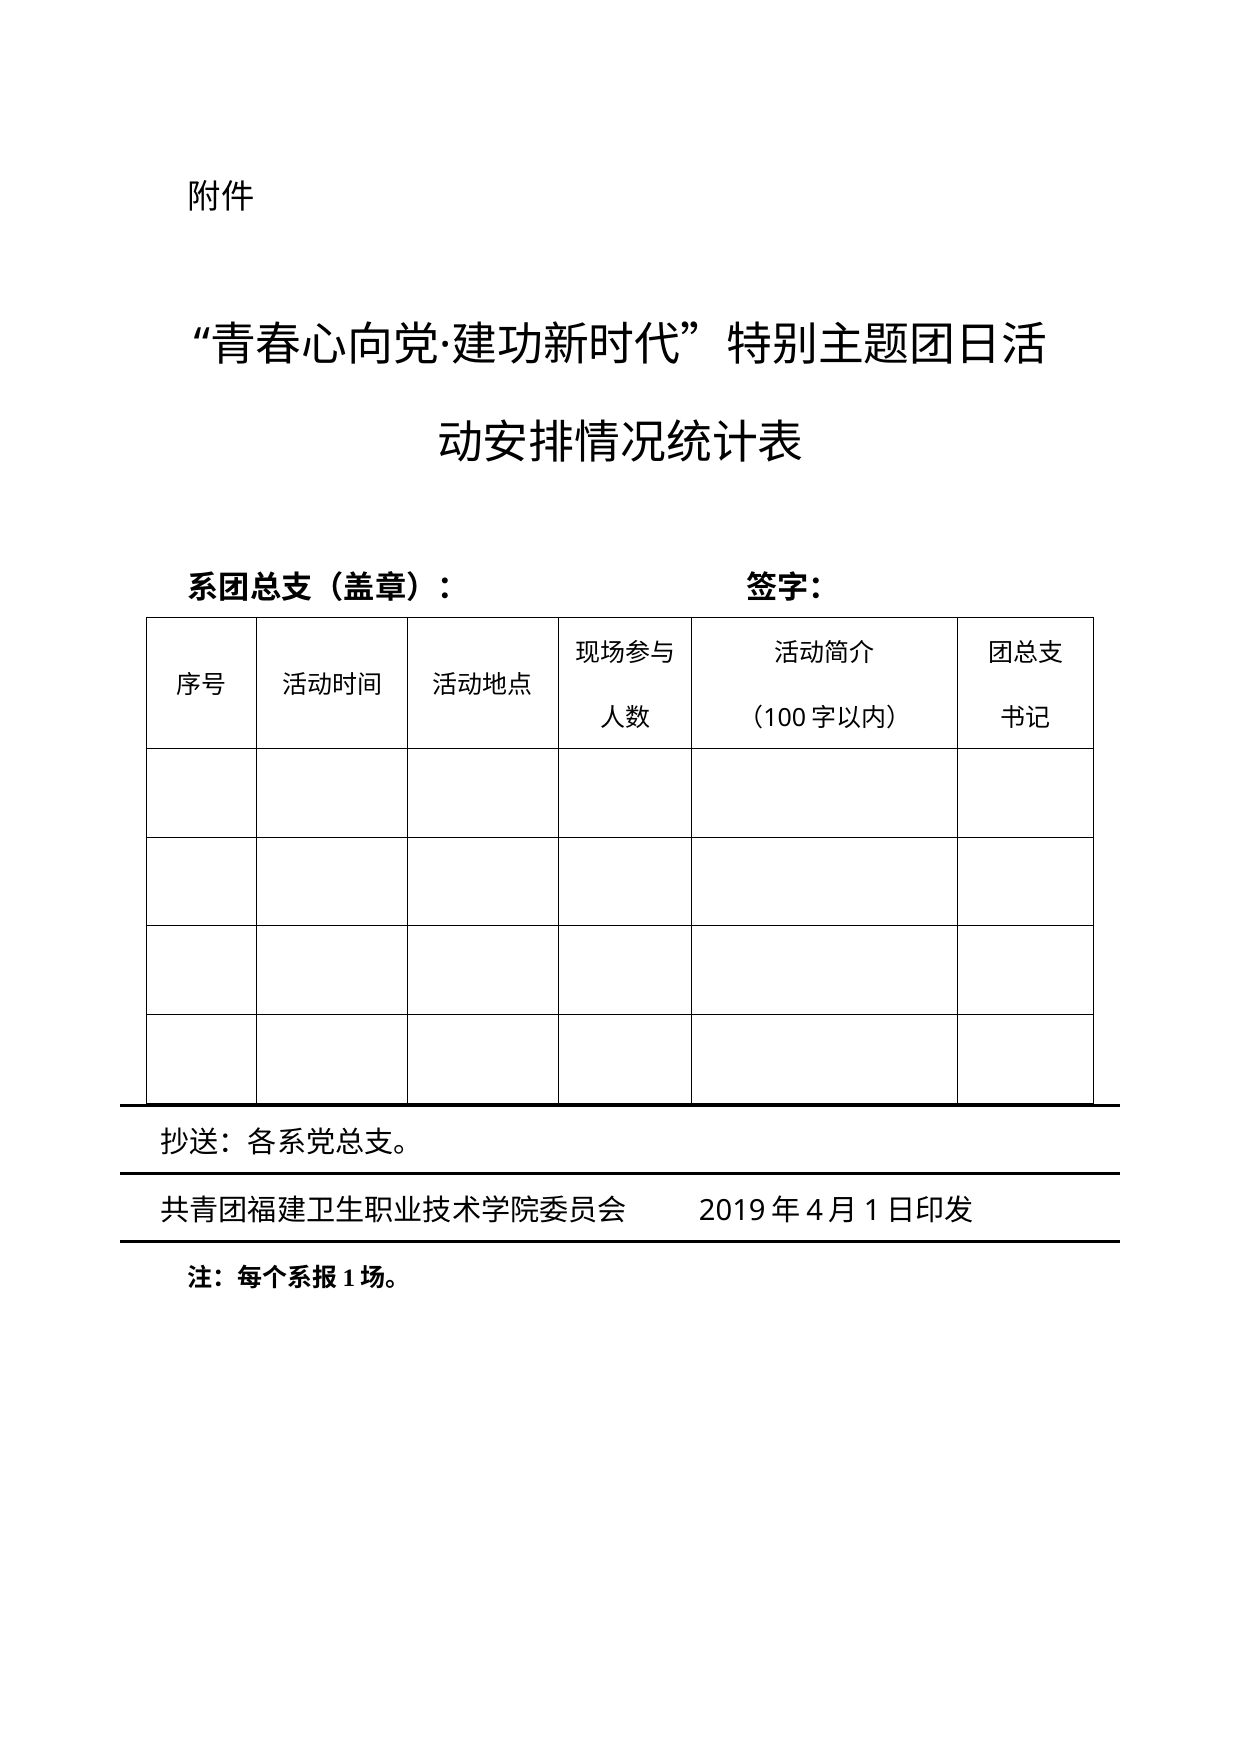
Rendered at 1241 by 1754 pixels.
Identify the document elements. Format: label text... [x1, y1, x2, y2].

text 系团总支（盖章）： 签字： [187, 552, 990, 617]
table_cell [692, 838, 957, 925]
table_cell [408, 926, 558, 1014]
table_cell [958, 1015, 1093, 1103]
table_header 现场参与人数 [559, 618, 691, 748]
table_cell [147, 926, 256, 1014]
table_cell [147, 838, 256, 925]
table_header 活动简介 （100字以内） [692, 618, 957, 748]
table_cell [692, 749, 957, 837]
table_header 团总支 书记 [958, 618, 1093, 748]
text 附件 [187, 162, 1053, 227]
table_cell [147, 749, 256, 837]
table_cell [147, 1015, 256, 1103]
table_cell [559, 838, 691, 925]
table_header 抄送：各系党总支。 [120, 1107, 1120, 1172]
table_cell [559, 1015, 691, 1103]
table_cell [958, 926, 1093, 1014]
table_cell [257, 926, 407, 1014]
table_cell [408, 838, 558, 925]
text “青春心向党·建功新时代”特别主题团日活动安排情况统计表 [187, 292, 1053, 487]
table_cell [559, 749, 691, 837]
table_cell [257, 749, 407, 837]
table_cell [958, 838, 1093, 925]
table_header 活动地点 [408, 618, 558, 748]
table_cell [408, 1015, 558, 1103]
table_cell [257, 838, 407, 925]
table_cell 共青团福建卫生职业技术学院委员会 2019年4月1日印发 [120, 1175, 1120, 1240]
table_cell [408, 749, 558, 837]
table_header 活动时间 [257, 618, 407, 748]
table_cell [692, 1015, 957, 1103]
table_cell [257, 1015, 407, 1103]
table_cell [692, 926, 957, 1014]
table_header 序号 [147, 618, 256, 748]
table_cell [958, 749, 1093, 837]
text 注：每个系报1场。 [187, 1243, 1053, 1308]
table_cell [559, 926, 691, 1014]
